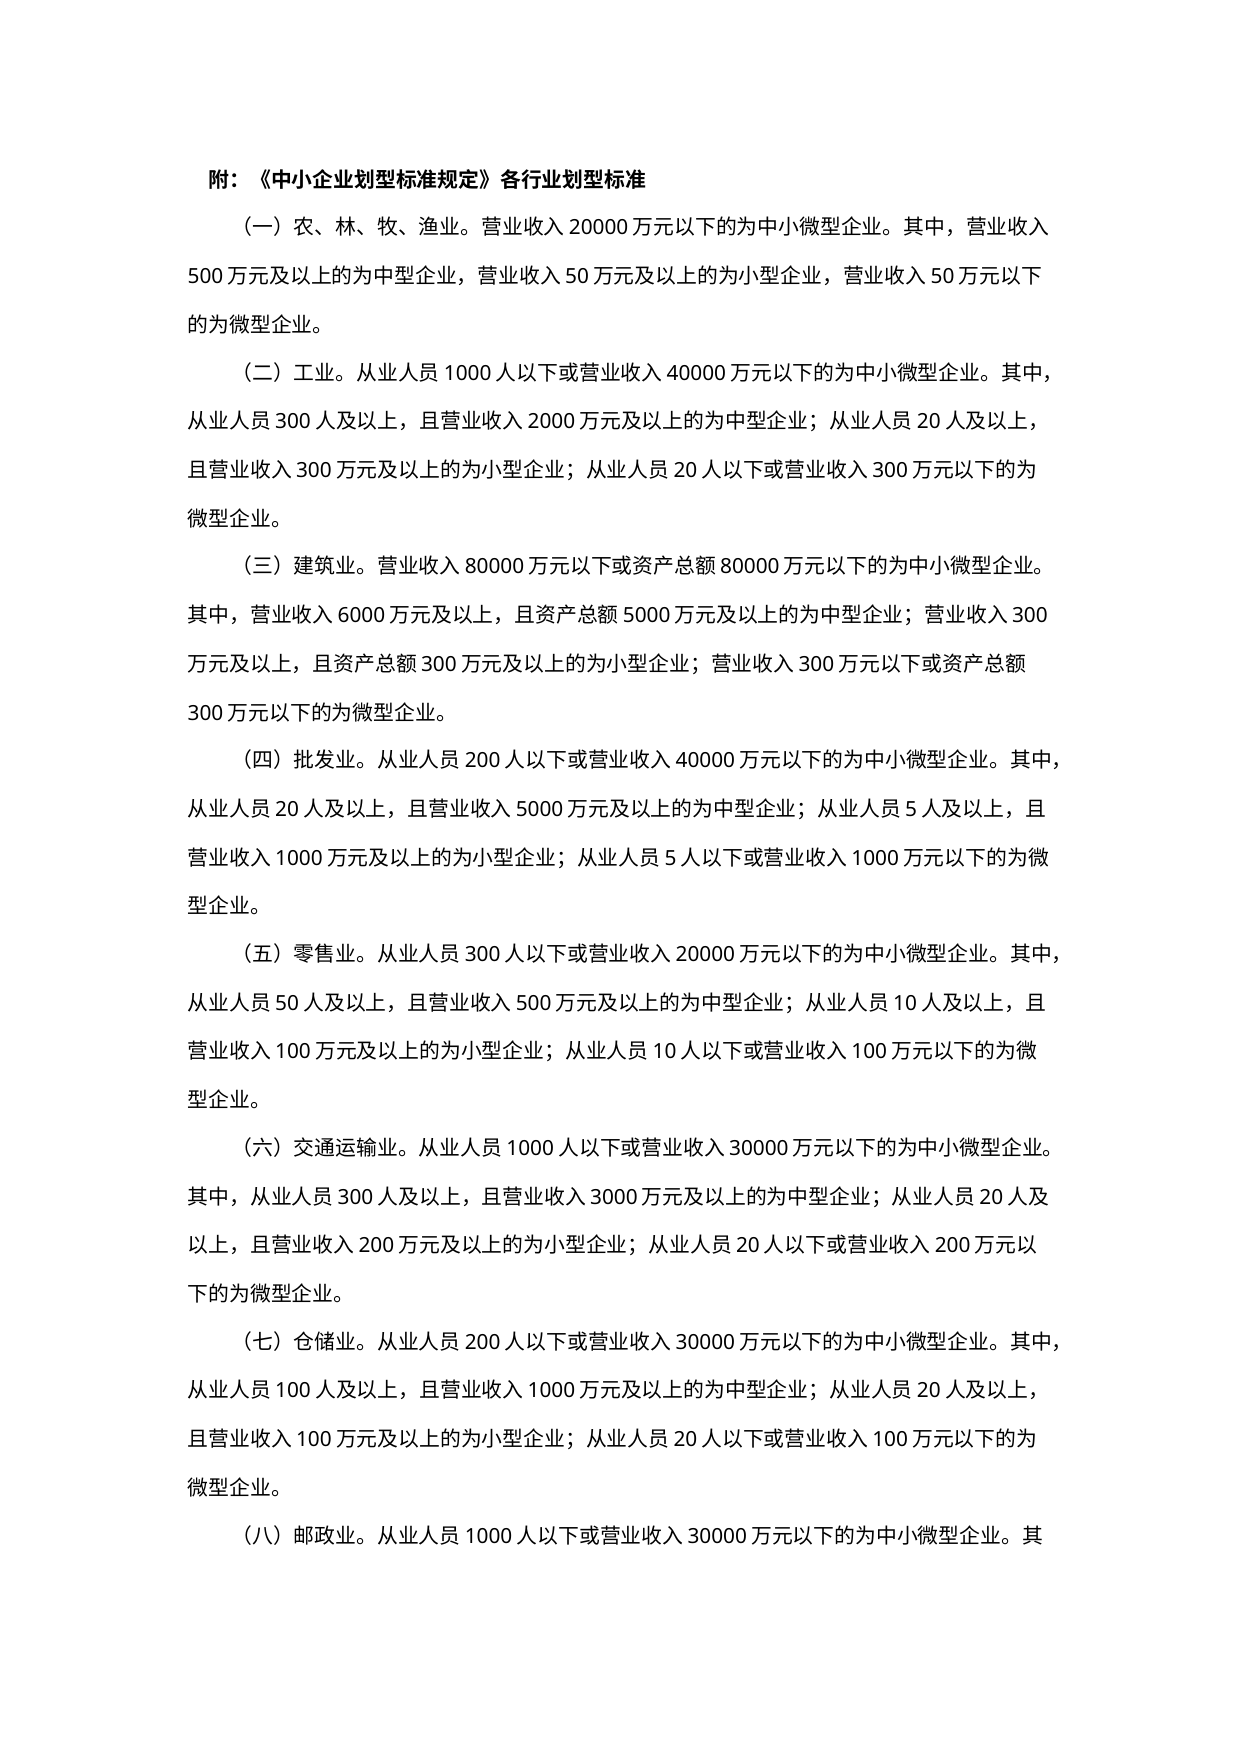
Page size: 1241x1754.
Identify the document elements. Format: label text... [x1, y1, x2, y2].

text （三）建筑业。营业收入80000万元以下或资产总额80000万元以下的为中小微型企业。其中，营业收入6000万元及以上，且资产总额5000万元及以上的为中型企业；营业收入300万元及以上，且资产总额300万元及以上的为小型企业；营业收入300万元以下或资产总额300万元以下的为微型企业。 [187, 548, 1053, 727]
text （四）批发业。从业人员200人以下或营业收入40000万元以下的为中小微型企业。其中，从业人员20人及以上，且营业收入5000万元及以上的为中型企业；从业人员5人及以上，且营业收入1000万元及以上的为小型企业；从业人员5人以下或营业收入1000万元以下的为微型企业。 [187, 742, 1053, 921]
text （二）工业。从业人员1000人以下或营业收入40000万元以下的为中小微型企业。其中，从业人员300人及以上，且营业收入2000万元及以上的为中型企业；从业人员20人及以上，且营业收入300万元及以上的为小型企业；从业人员20人以下或营业收入300万元以下的为微型企业。 [187, 355, 1053, 533]
text （五）零售业。从业人员300人以下或营业收入20000万元以下的为中小微型企业。其中，从业人员50人及以上，且营业收入500万元及以上的为中型企业；从业人员10人及以上，且营业收入100万元及以上的为小型企业；从业人员10人以下或营业收入100万元以下的为微型企业。 [187, 936, 1053, 1115]
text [187, 1518, 1053, 1550]
text （一）农、林、牧、渔业。营业收入20000万元以下的为中小微型企业。其中，营业收入500万元及以上的为中型企业，营业收入50万元及以上的为小型企业，营业收入50万元以下的为微型企业。 [187, 209, 1053, 339]
text 附：《中小企业划型标准规定》各行业划型标准 [187, 162, 1053, 194]
text （七）仓储业。从业人员200人以下或营业收入30000万元以下的为中小微型企业。其中，从业人员100人及以上，且营业收入1000万元及以上的为中型企业；从业人员20人及以上，且营业收入100万元及以上的为小型企业；从业人员20人以下或营业收入100万元以下的为微型企业。 [187, 1324, 1053, 1503]
text （六）交通运输业。从业人员1000人以下或营业收入30000万元以下的为中小微型企业。其中，从业人员300人及以上，且营业收入3000万元及以上的为中型企业；从业人员20人及以上，且营业收入200万元及以上的为小型企业；从业人员20人以下或营业收入200万元以下的为微型企业。 [187, 1130, 1053, 1309]
